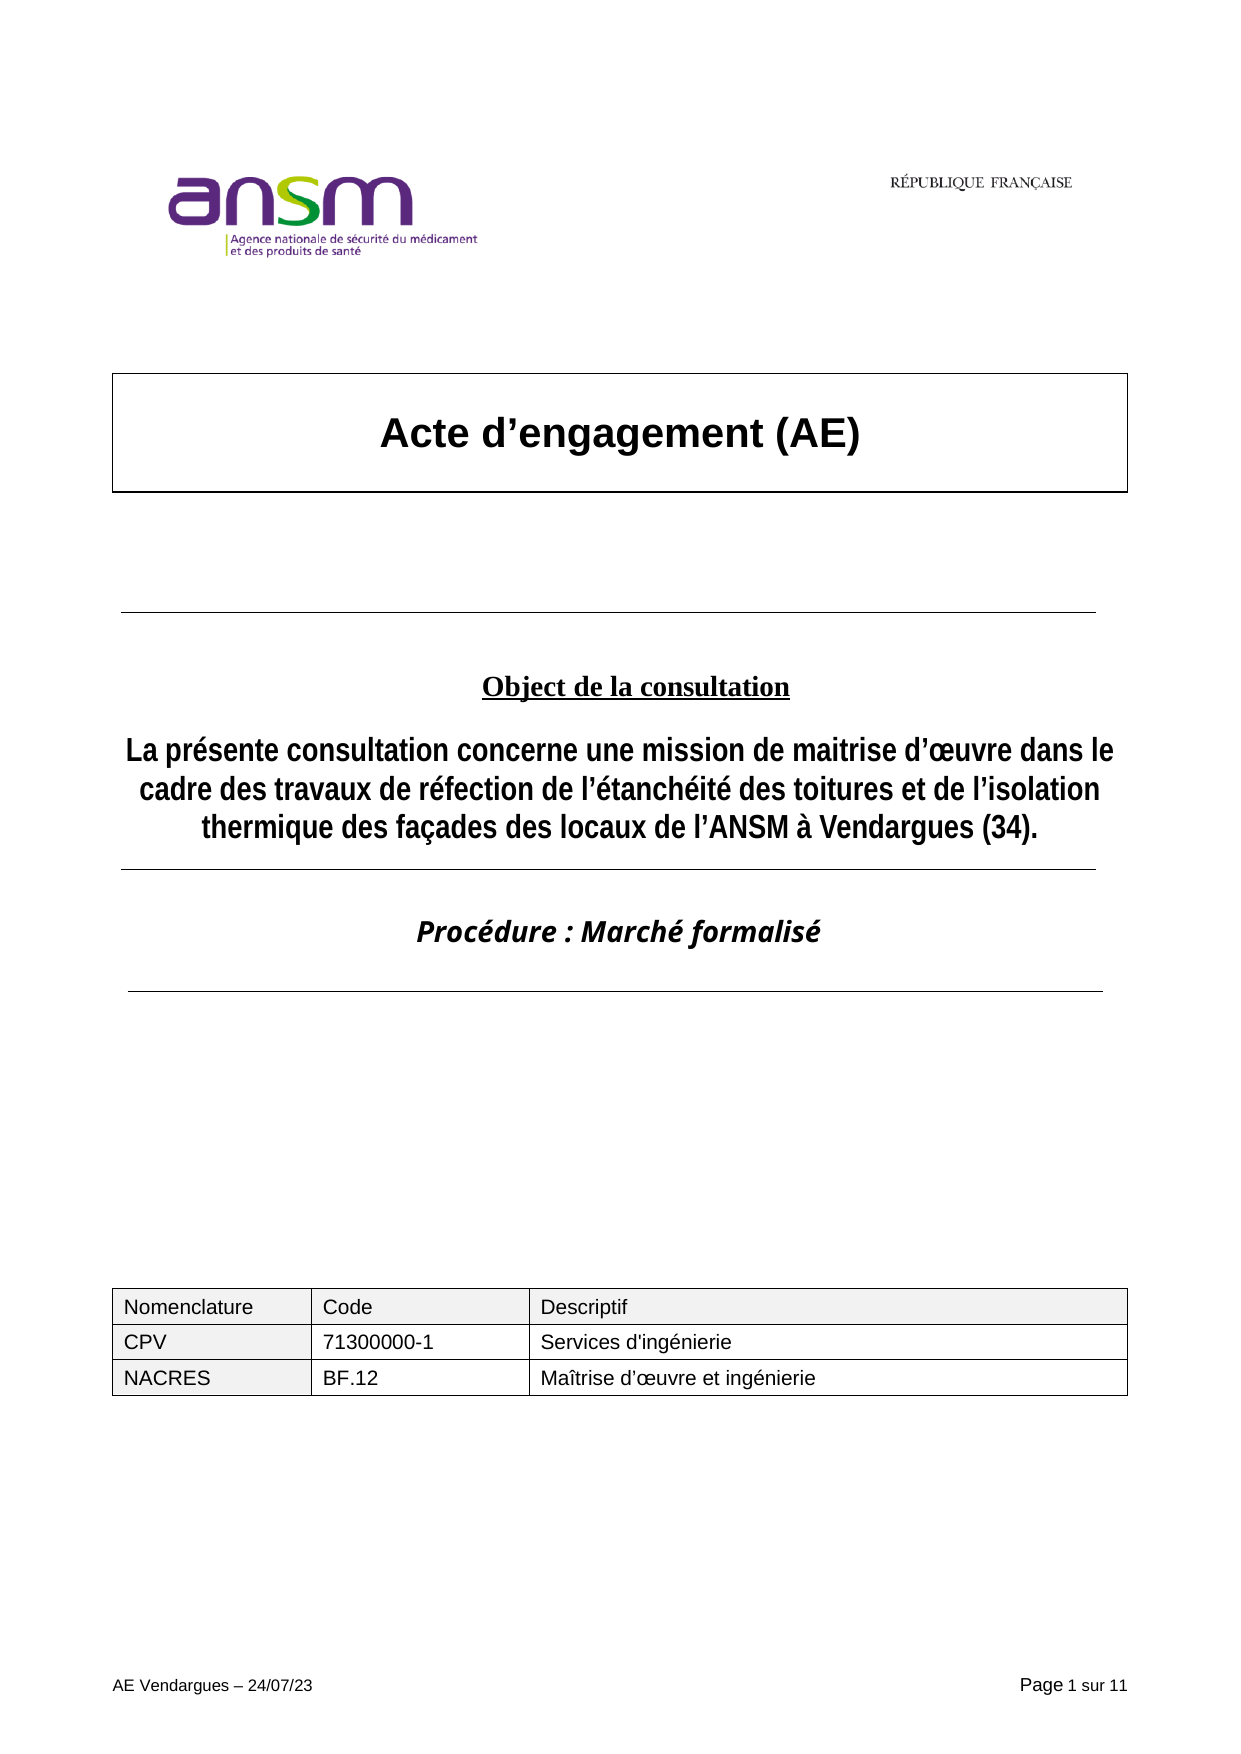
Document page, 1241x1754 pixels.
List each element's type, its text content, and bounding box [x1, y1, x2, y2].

picture [168, 173, 1072, 258]
table_header Descriptif [530, 1289, 1127, 1324]
text La présente consultation concerne une mission de maitrise d’œuvre dans le cadre des travaux de réfection de l’étanchéité des toitures et de l’isolation thermique des façades des locaux de l’ANSM à Vendargues (34). [112, 731, 1128, 845]
table_cell Services d'ingénierie [530, 1325, 1127, 1359]
text Procédure : Marché formalisé [112, 911, 1128, 951]
table_cell BF.12 [312, 1360, 529, 1394]
table_header Acte d’engagement (AE) [113, 374, 1127, 491]
table_cell Maîtrise d’œuvre et ingénierie [530, 1360, 1127, 1394]
table_cell 71300000-1 [312, 1325, 529, 1359]
table_header Nomenclature [113, 1289, 311, 1324]
table_cell CPV [113, 1325, 311, 1359]
table_cell NACRES [113, 1360, 311, 1394]
text Object de la consultation [184, 669, 1087, 703]
table_header Code [312, 1289, 529, 1324]
